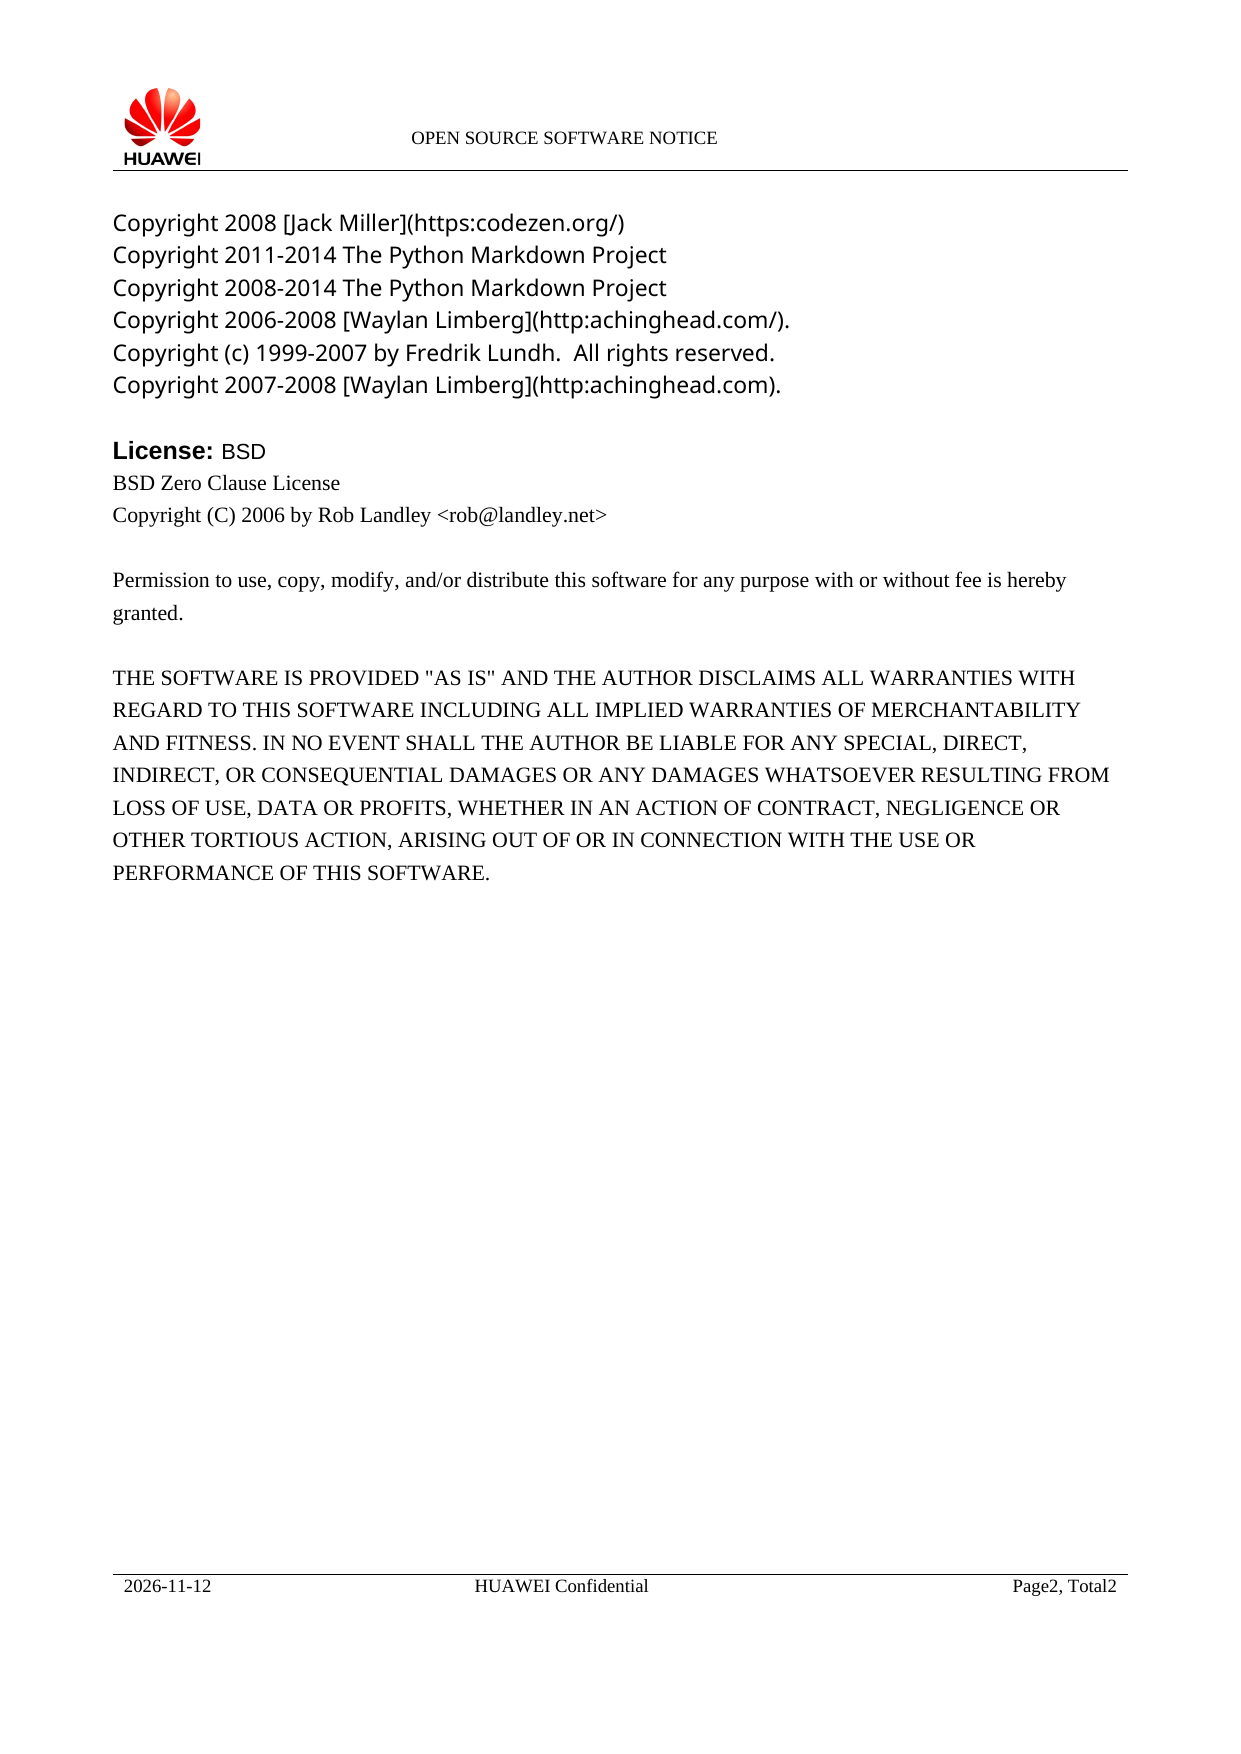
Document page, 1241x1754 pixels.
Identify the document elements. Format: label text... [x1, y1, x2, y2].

text BSD Zero Clause License Copyright (C) 2006 by Rob Landley <rob@landley.net> Permission to use, copy, modify, and/or distribute this software for any purpose with or without fee is hereby granted. THE SOFTWARE IS PROVIDED "AS IS" AND THE AUTHOR DISCLAIMS ALL WARRANTIES WITH REGARD TO THIS SOFTWARE INCLUDING ALL IMPLIED WARRANTIES OF MERCHANTABILITY AND FITNESS. IN NO EVENT SHALL THE AUTHOR BE LIABLE FOR ANY SPECIAL, DIRECT, INDIRECT, OR CONSEQUENTIAL DAMAGES OR ANY DAMAGES WHATSOEVER RESULTING FROM LOSS OF USE, DATA OR PROFITS, WHETHER IN AN ACTION OF CONTRACT, NEGLIGENCE OR OTHER TORTIOUS ACTION, ARISING OUT OF OR IN CONNECTION WITH THE USE OR PERFORMANCE OF THIS SOFTWARE. [112, 466, 1128, 921]
picture [124, 88, 201, 165]
text License: BSD [112, 434, 1128, 466]
